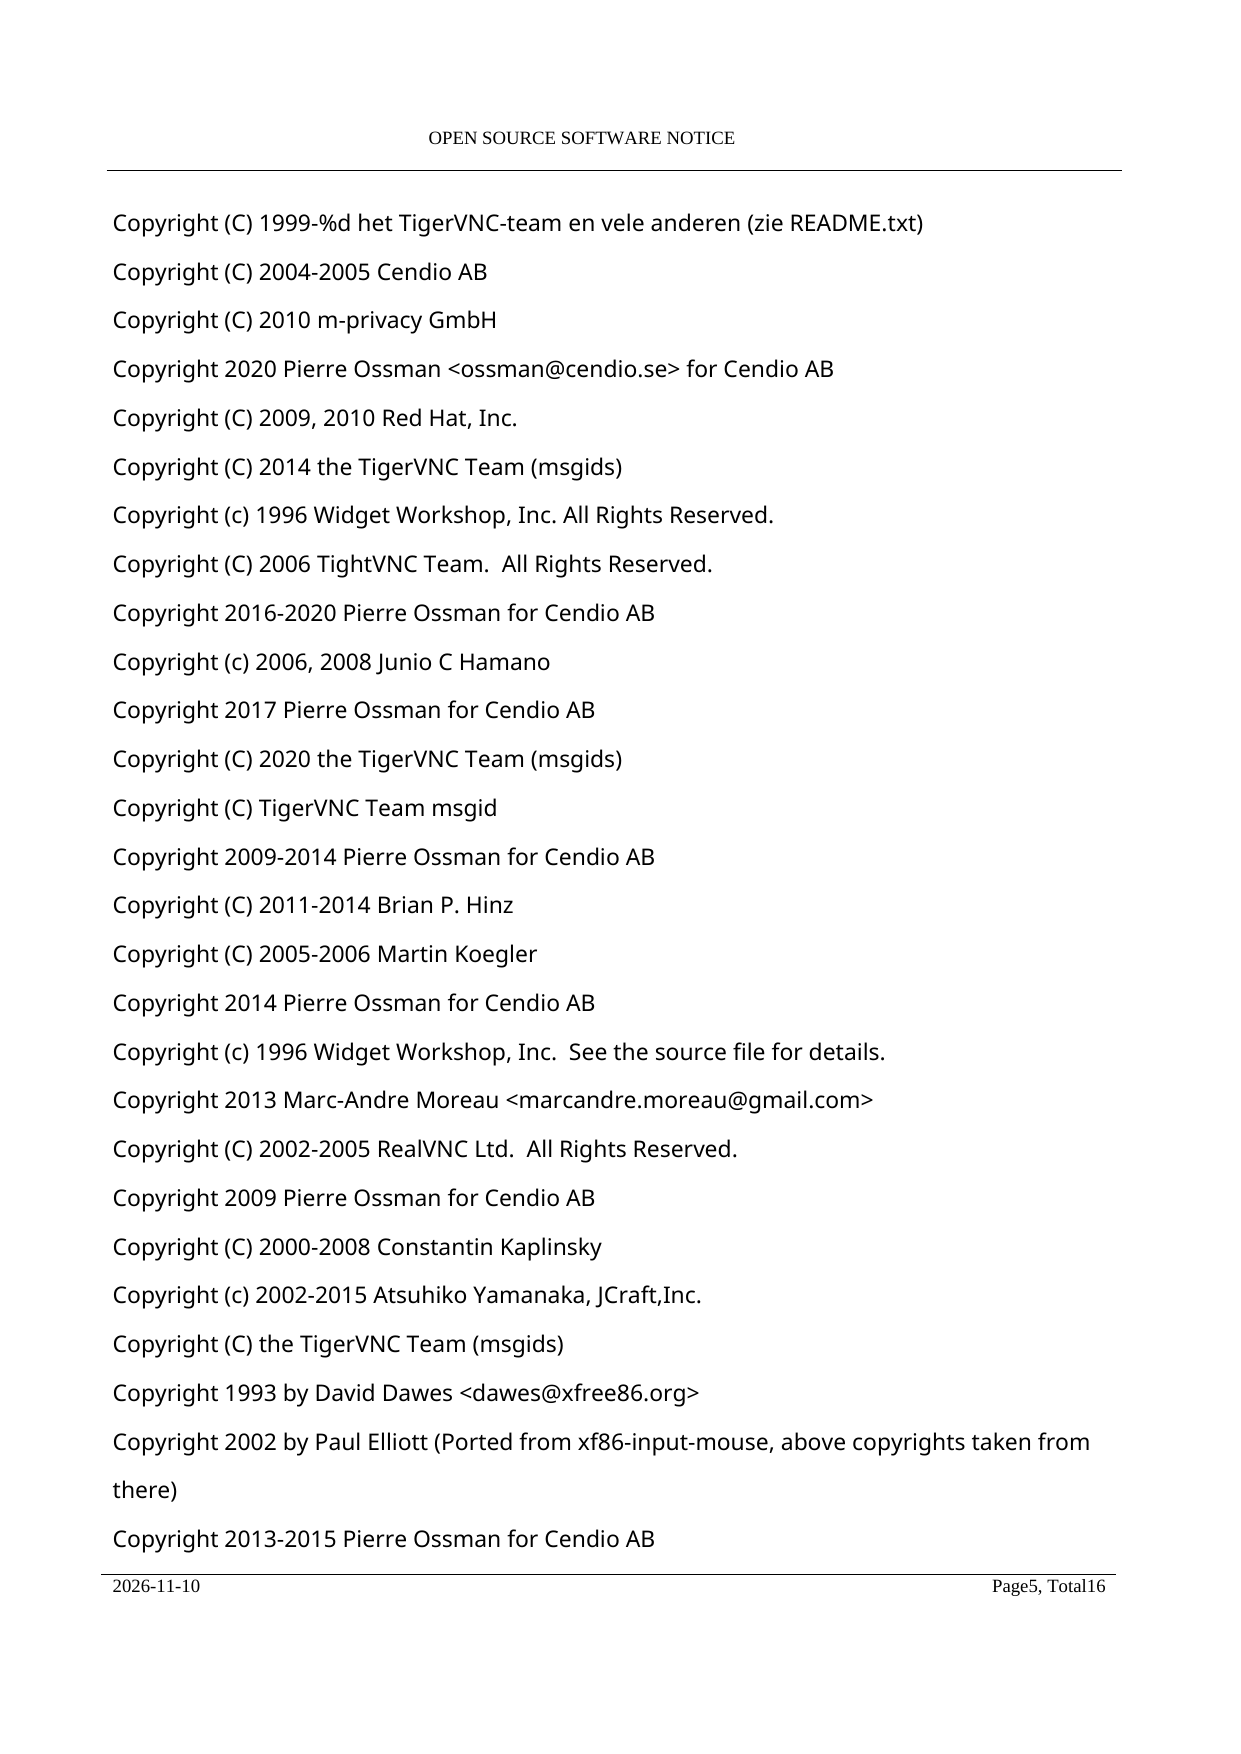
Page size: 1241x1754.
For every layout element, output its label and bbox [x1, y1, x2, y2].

text [112, 206, 1128, 1555]
